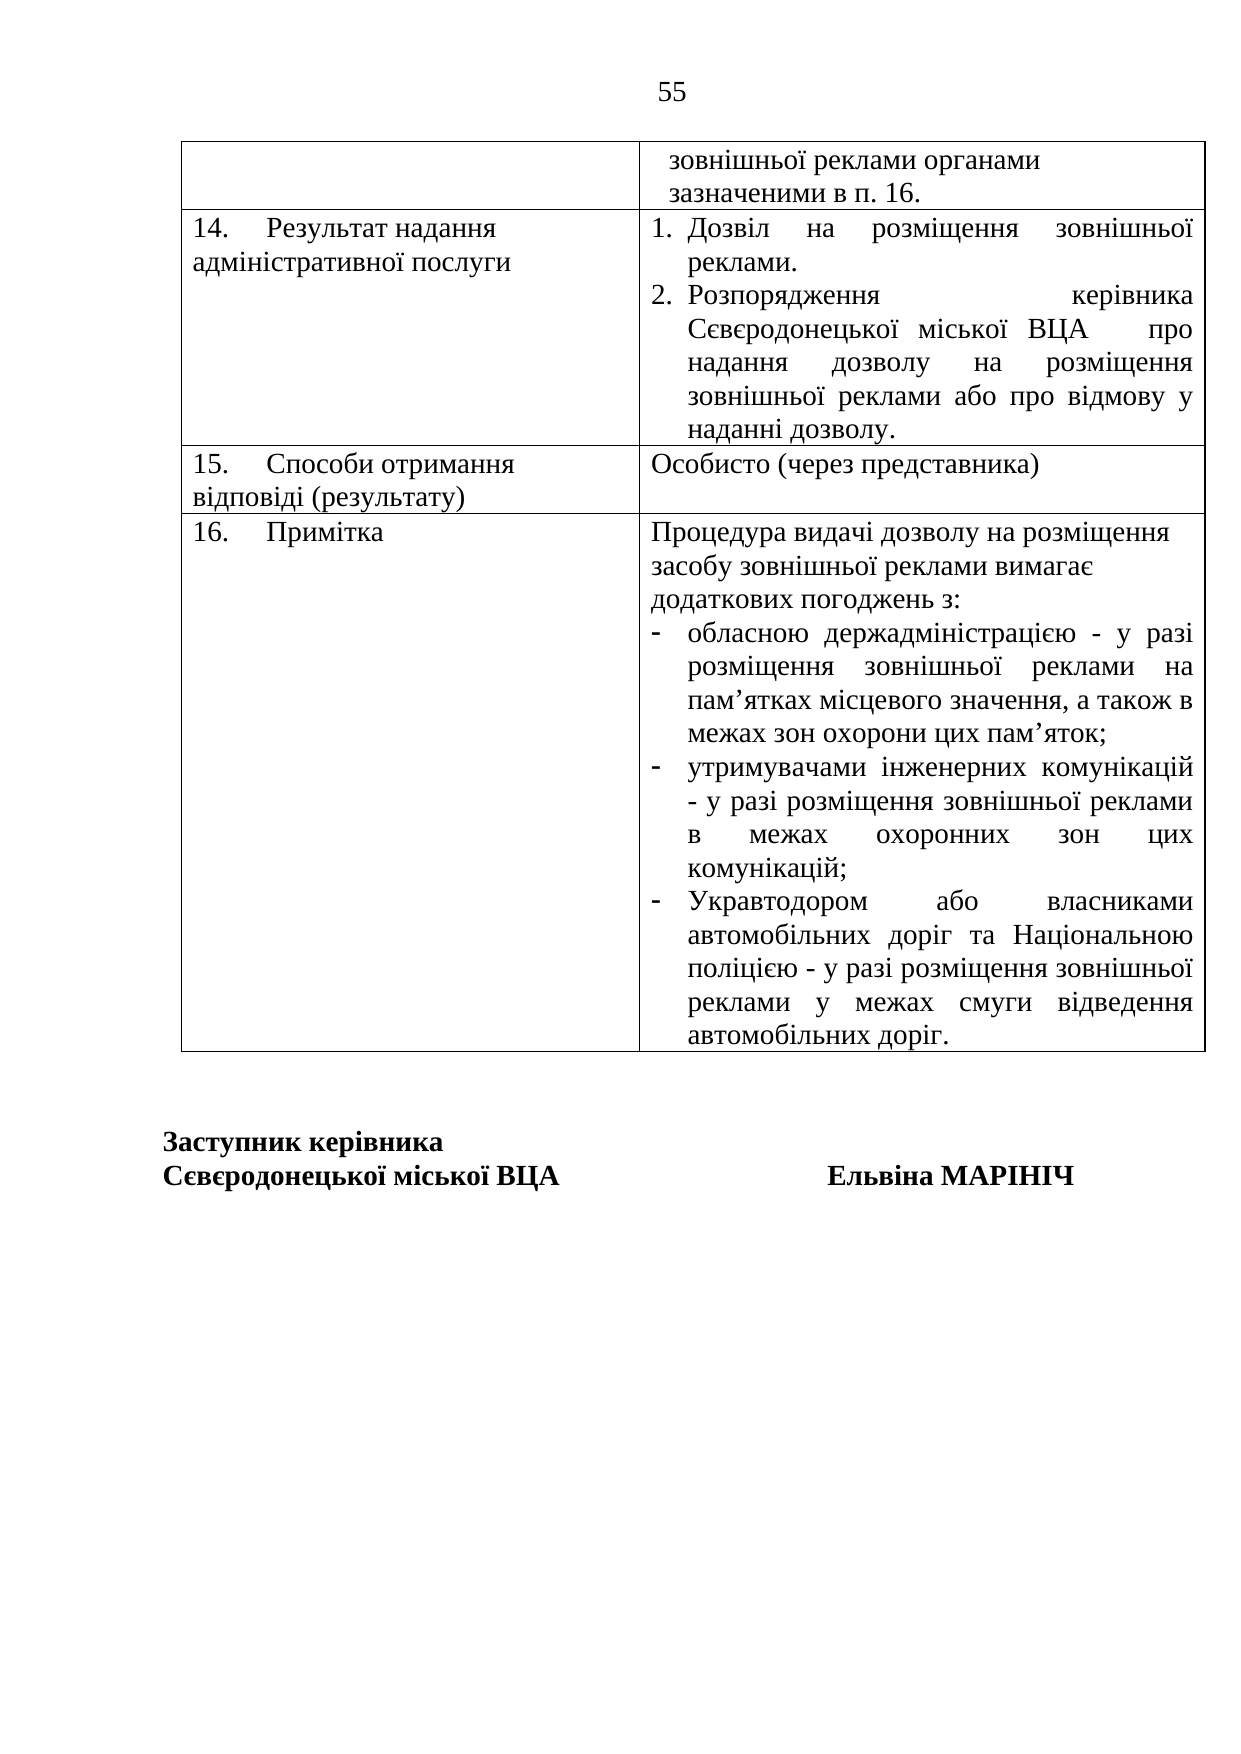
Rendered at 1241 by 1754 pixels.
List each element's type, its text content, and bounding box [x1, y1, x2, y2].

table_cell Дозвіл на розміщення зовнішньої реклами. Розпорядження керівника Сєвєродонецької міської ВЦА про надання дозволу на розміщення зовнішньої реклами або про відмову у наданні дозволу. [640, 210, 1204, 445]
table_cell 14. Результат надання адміністративної послуги [182, 210, 639, 445]
list Заступник керівника [162, 1124, 1181, 1158]
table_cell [640, 142, 1204, 209]
text Сєвєродонецької міської ВЦА Ельвіна МАРІНІЧ [162, 1158, 1181, 1191]
table_cell Особисто (через представника) [640, 446, 1204, 513]
table_cell 16. Примітка [182, 514, 639, 1051]
table_cell 15. Способи отримання відповіді (результату) [182, 446, 639, 513]
table_cell Процедура видачі дозволу на розміщення засобу зовнішньої реклами вимагає додаткових погоджень з: обласною держадміністрацією - у разі розміщення зовнішньої реклами на пам’ятках місцевого значення, а також в межах зон охорони цих пам’яток; утримувачами інженерних комунікацій - у разі розміщення зовнішньої реклами в межах охоронних зон цих комунікацій; Укравтодором або власниками автомобільних доріг та Національною поліцією - у разі розміщення зовнішньої реклами у межах смуги відведення автомобільних доріг. [640, 514, 1204, 1051]
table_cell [182, 142, 639, 209]
